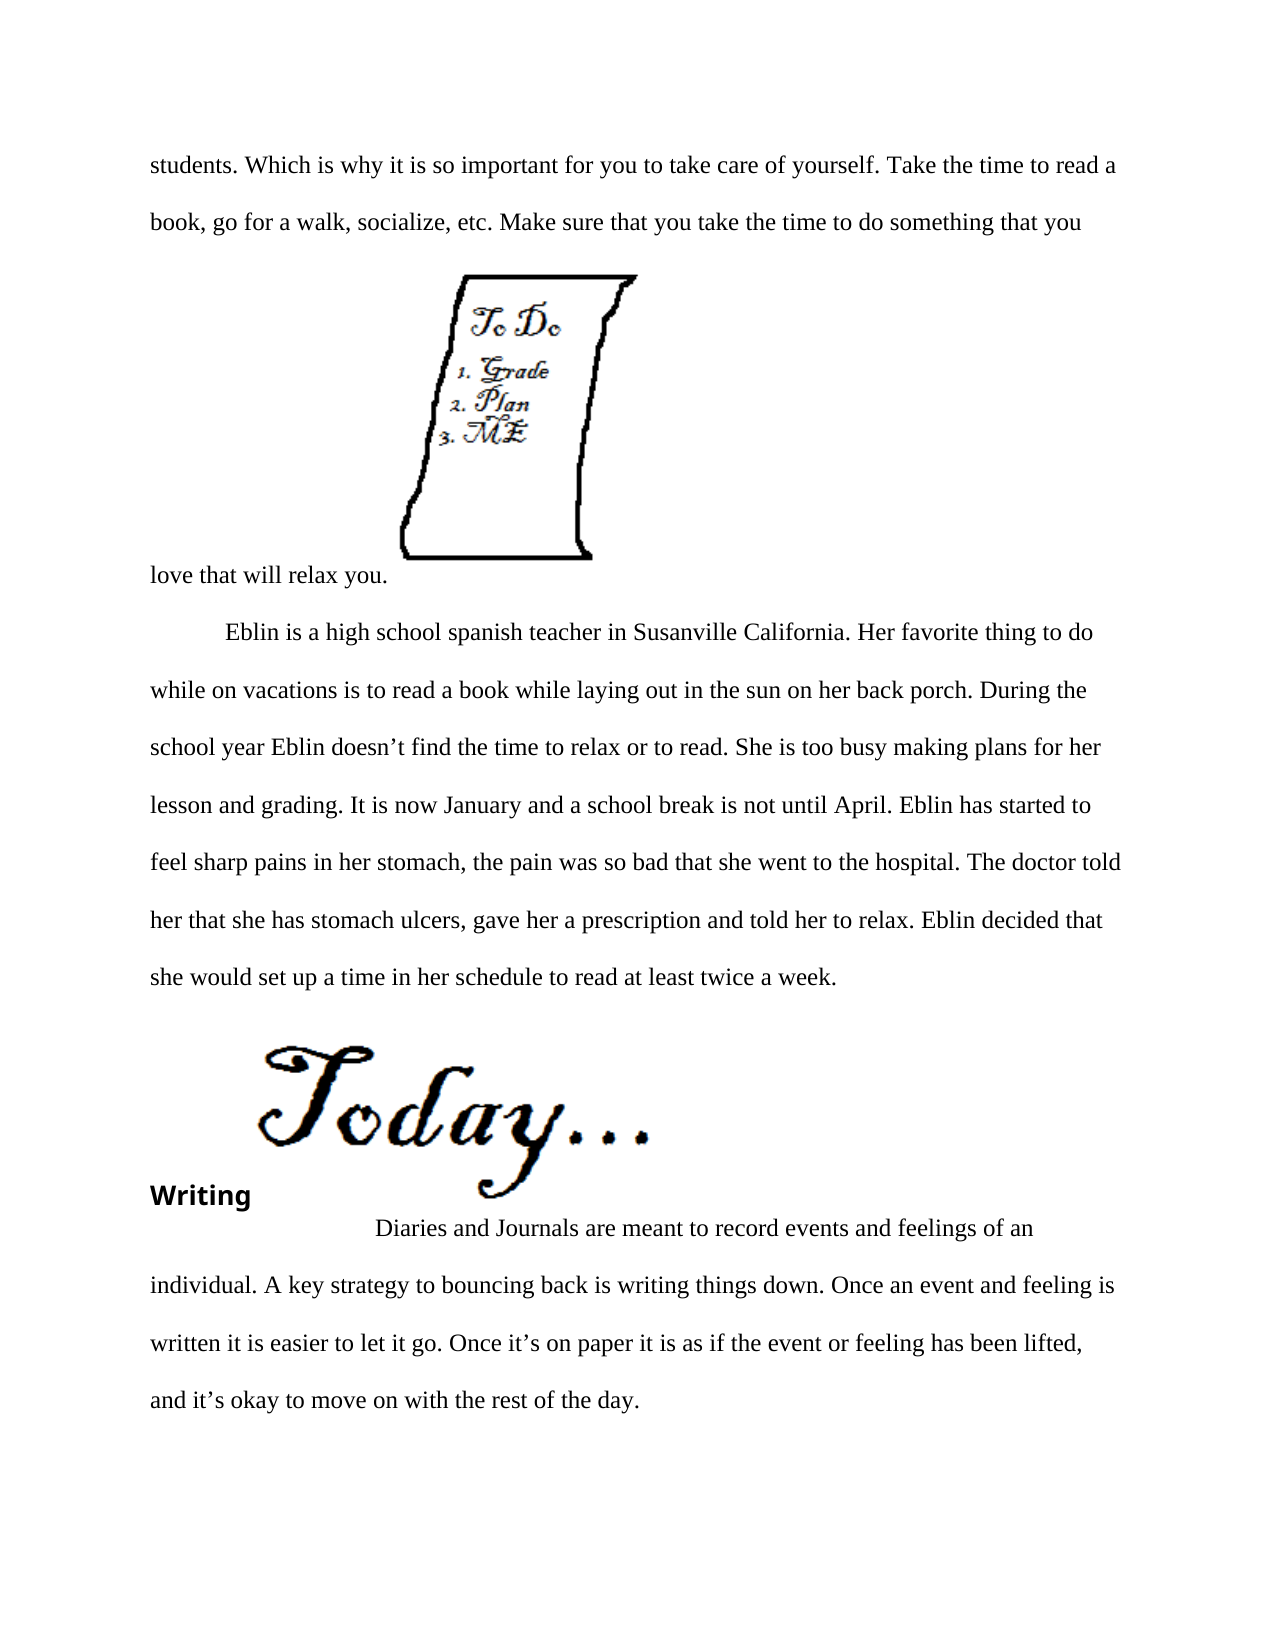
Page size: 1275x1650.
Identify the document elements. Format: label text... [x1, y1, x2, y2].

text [150, 150, 1125, 589]
picture [251, 1040, 659, 1205]
text Diaries and Journals are meant to record events and feelings of an individual. A key strategy to bouncing back is writing things down. Once an event and feeling is written it is easier to let it go. Once it’s on paper it is as if the event or feeling has been lifted, and it’s okay to move on with the rest of the day. [150, 1213, 1125, 1414]
picture [394, 265, 660, 584]
text Eblin is a high school spanish teacher in Susanville California. Her favorite thing to do while on vacations is to read a book while laying out in the sun on her back porch. During the school year Eblin doesn’t find the time to relax or to read. She is too busy making plans for her lesson and grading. It is now January and a school break is not until April. Eblin has started to feel sharp pains in her stomach, the pain was so bad that she went to the hospital. The doctor told her that she has stomach ulcers, gave her a prescription and told her to relax. Eblin decided that she would set up a time in her schedule to read at least twice a week. [150, 617, 1125, 991]
